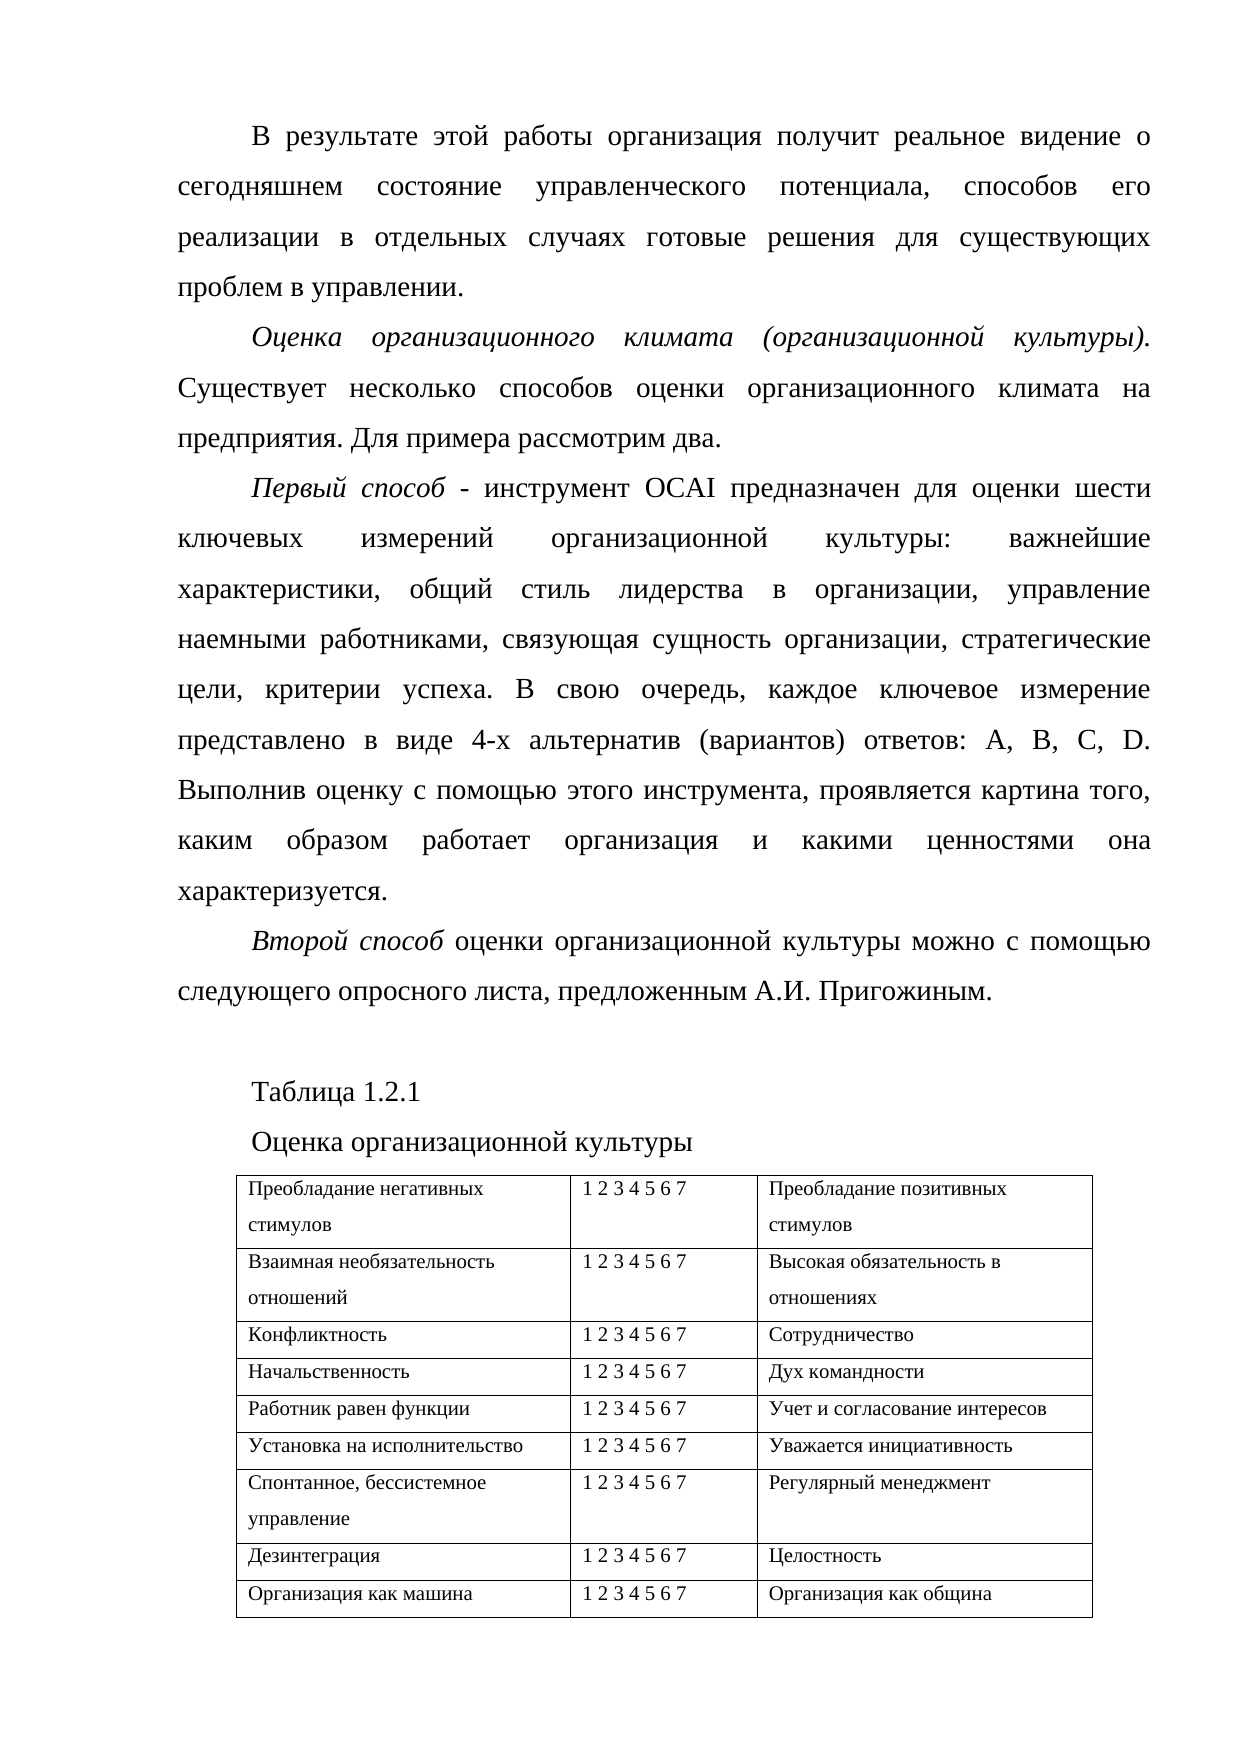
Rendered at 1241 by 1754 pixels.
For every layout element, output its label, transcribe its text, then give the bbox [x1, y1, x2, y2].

table_header 1 2 3 4 5 6 7 [571, 1176, 757, 1248]
text Оценка организационного климата (организационной культуры). Существует несколько способов оценки организационного климата на предприятия. Для примера рассмотрим два. [177, 319, 1152, 453]
table_cell Работник равен функции [237, 1396, 570, 1432]
table_cell 1 2 3 4 5 6 7 [571, 1433, 757, 1469]
table_cell Целостность [758, 1544, 1092, 1579]
text Оценка организационной культуры [177, 1124, 1152, 1158]
table_cell Установка на исполнительство [237, 1433, 570, 1469]
table_cell Сотрудничество [758, 1322, 1092, 1358]
table_cell Организация как община [758, 1581, 1092, 1617]
text Второй способ оценки организационной культуры можно с помощью следующего опросного листа, предложенным А.И. Пригожиным. [177, 923, 1152, 1007]
table_header Преобладание негативных стимулов [237, 1176, 570, 1248]
table_cell Высокая обязательность в отношениях [758, 1249, 1092, 1321]
table_header Преобладание позитивных стимулов [758, 1176, 1092, 1248]
table_cell 1 2 3 4 5 6 7 [571, 1544, 757, 1579]
table_cell Учет и согласование интересов [758, 1396, 1092, 1432]
table_cell Спонтанное, бессистемное управление [237, 1470, 570, 1542]
table_cell Дух командности [758, 1359, 1092, 1395]
table_cell Уважается инициативность [758, 1433, 1092, 1469]
table_cell 1 2 3 4 5 6 7 [571, 1396, 757, 1432]
text В результате этой работы организация получит реальное видение о сегодняшнем состояние управленческого потенциала, способов его реализации в отдельных случаях готовые решения для существующих проблем в управлении. [177, 118, 1152, 303]
table_cell 1 2 3 4 5 6 7 [571, 1322, 757, 1358]
table_cell Организация как машина [237, 1581, 570, 1617]
table_cell Конфликтность [237, 1322, 570, 1358]
table_cell Начальственность [237, 1359, 570, 1395]
table_cell Взаимная необязательность отношений [237, 1249, 570, 1321]
table_cell 1 2 3 4 5 6 7 [571, 1249, 757, 1321]
table_cell 1 2 3 4 5 6 7 [571, 1581, 757, 1617]
text Таблица 1.2.1 [177, 1074, 1152, 1108]
table_cell Регулярный менеджмент [758, 1470, 1092, 1542]
table_cell Дезинтеграция [237, 1544, 570, 1579]
table_cell 1 2 3 4 5 6 7 [571, 1359, 757, 1395]
table_cell 1 2 3 4 5 6 7 [571, 1470, 757, 1542]
text Первый способ - инструмент OCAI предназначен для оценки шести ключевых измерений организационной культуры: важнейшие характеристики, общий стиль лидерства в организации, управление наемными работниками, связующая сущность организации, стратегические цели, критерии успеха. В свою очередь, каждое ключевое измерение представлено в виде 4-х альтернатив (вариантов) ответов: A, B, C, D. Выполнив оценку с помощью этого инструмента, проявляется картина того, каким образом работает организация и какими ценностями она характеризуется. [177, 470, 1152, 906]
